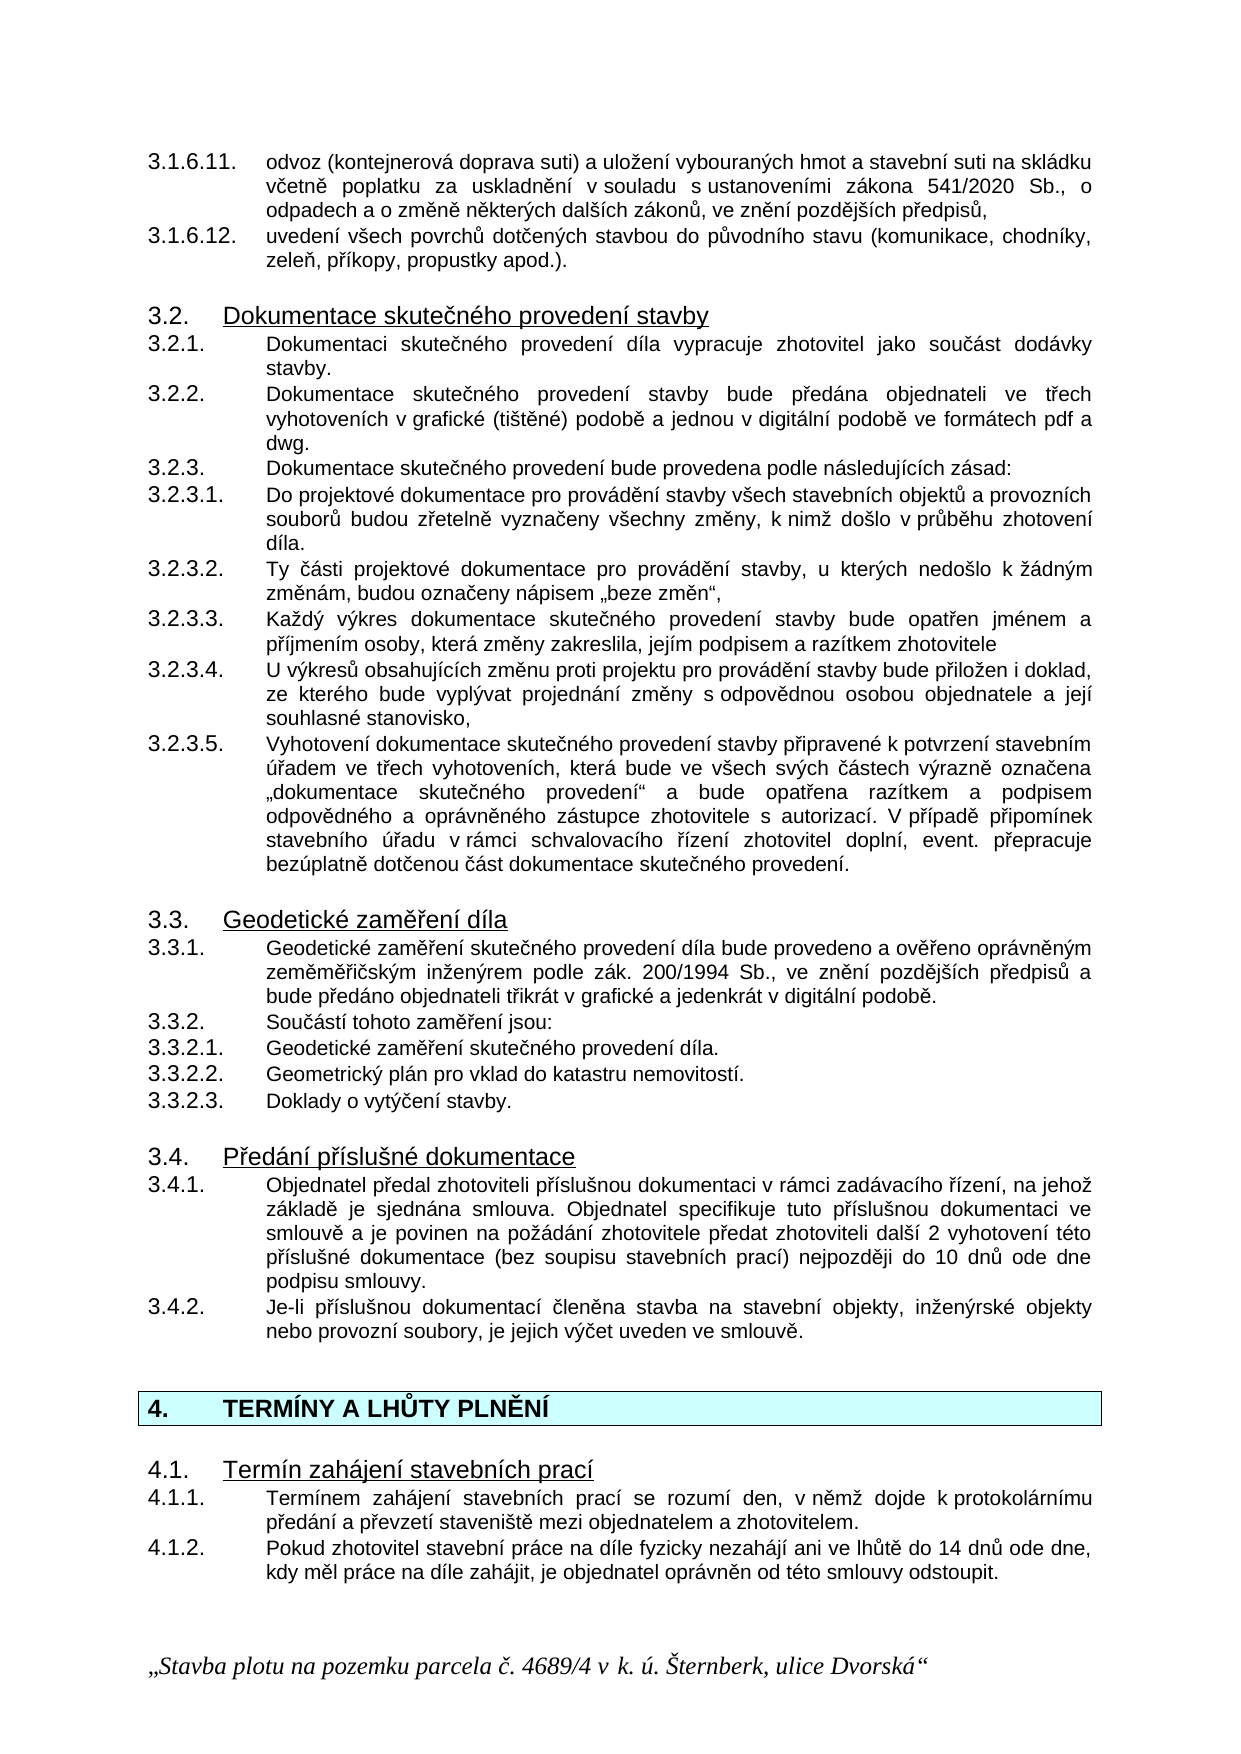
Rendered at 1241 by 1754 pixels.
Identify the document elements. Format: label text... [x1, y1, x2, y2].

list Ty části projektové dokumentace pro provádění stavby, u kterých nedošlo k žádným změnám, budou označeny nápisem „beze změn“, [148, 555, 1093, 605]
list Dokumentace skutečného provedení stavby bude předána objednateli ve třech vyhotoveních v grafické (tištěné) podobě a jednou v digitální podobě ve formátech pdf a dwg. [148, 380, 1093, 454]
list Objednatel předal zhotoviteli příslušnou dokumentaci v rámci zadávacího řízení, na jehož základě je sjednána smlouva. Objednatel specifikuje tuto příslušnou dokumentaci ve smlouvě a je povinen na požádání zhotovitele předat zhotoviteli další 2 vyhotovení této příslušné dokumentace (bez soupisu stavebních prací) nejpozději do 10 dnů ode dne podpisu smlouvy. [148, 1171, 1093, 1293]
list Geodetické zaměření skutečného provedení díla bude provedeno a ověřeno oprávněným zeměměřičským inženýrem podle zák. 200/1994 Sb., ve znění pozdějších předpisů a bude předáno objednateli třikrát v grafické a jedenkrát v digitální podobě. [148, 933, 1093, 1008]
list Pokud zhotovitel stavební práce na díle fyzicky nezahájí ani ve lhůtě do 14 dnů ode dne, kdy měl práce na díle zahájit, je objednatel oprávněn od této smlouvy odstoupit. [148, 1534, 1093, 1584]
list Termíny a LHŮty plnění [139, 1392, 1101, 1425]
list Do projektové dokumentace pro provádění stavby všech stavebních objektů a provozních souborů budou zřetelně vyznačeny všechny změny, k nimž došlo v průběhu zhotovení díla. [148, 481, 1093, 555]
list U výkresů obsahujících změnu proti projektu pro provádění stavby bude přiložen i doklad, ze kterého bude vyplývat projednání změny s odpovědnou osobou objednatele a její souhlasné stanovisko, [148, 656, 1093, 730]
list Doklady o vytýčení stavby. [148, 1087, 1093, 1113]
list Součástí tohoto zaměření jsou: [148, 1008, 1093, 1034]
list uvedení všech povrchů dotčených stavbou do původního stavu (komunikace, chodníky, zeleň, příkopy, propustky apod.). [148, 222, 1093, 272]
list Dokumentace skutečného provedení bude provedena podle následujících zásad: [148, 454, 1093, 481]
list Termínem zahájení stavebních prací se rozumí den, v němž dojde k protokolárnímu předání a převzetí staveniště mezi objednatelem a zhotovitelem. [148, 1483, 1093, 1534]
list Dokumentace skutečného provedení stavby [148, 301, 1093, 330]
list Termín zahájení stavebních prací [148, 1455, 1093, 1483]
list Každý výkres dokumentace skutečného provedení stavby bude opatřen jménem a příjmením osoby, která změny zakreslila, jejím podpisem a razítkem zhotovitele [148, 605, 1093, 656]
list Geodetické zaměření skutečného provedení díla. [148, 1034, 1093, 1060]
list Dokumentaci skutečného provedení díla vypracuje zhotovitel jako součást dodávky stavby. [148, 330, 1093, 380]
list Vyhotovení dokumentace skutečného provedení stavby připravené k potvrzení stavebním úřadem ve třech vyhotoveních, která bude ve všech svých částech výrazně označena „dokumentace skutečného provedení“ a bude opatřena razítkem a podpisem odpovědného a oprávněného zástupce zhotovitele s autorizací. V případě připomínek stavebního úřadu v rámci schvalovacího řízení zhotovitel doplní, event. přepracuje bezúplatně dotčenou část dokumentace skutečného provedení. [148, 730, 1093, 876]
list odvoz (kontejnerová doprava suti) a uložení vybouraných hmot a stavební suti na skládku včetně poplatku za uskladnění v souladu s ustanoveními zákona 541/2020 Sb., o odpadech a o změně některých dalších zákonů, ve znění pozdějších předpisů, [148, 148, 1093, 222]
list Předání příslušné dokumentace [148, 1142, 1093, 1171]
list Geometrický plán pro vklad do katastru nemovitostí. [148, 1060, 1093, 1087]
list Geodetické zaměření díla [148, 905, 1093, 933]
list Je-li příslušnou dokumentací členěna stavba na stavební objekty, inženýrské objekty nebo provozní soubory, je jejich výčet uveden ve smlouvě. [148, 1293, 1093, 1343]
